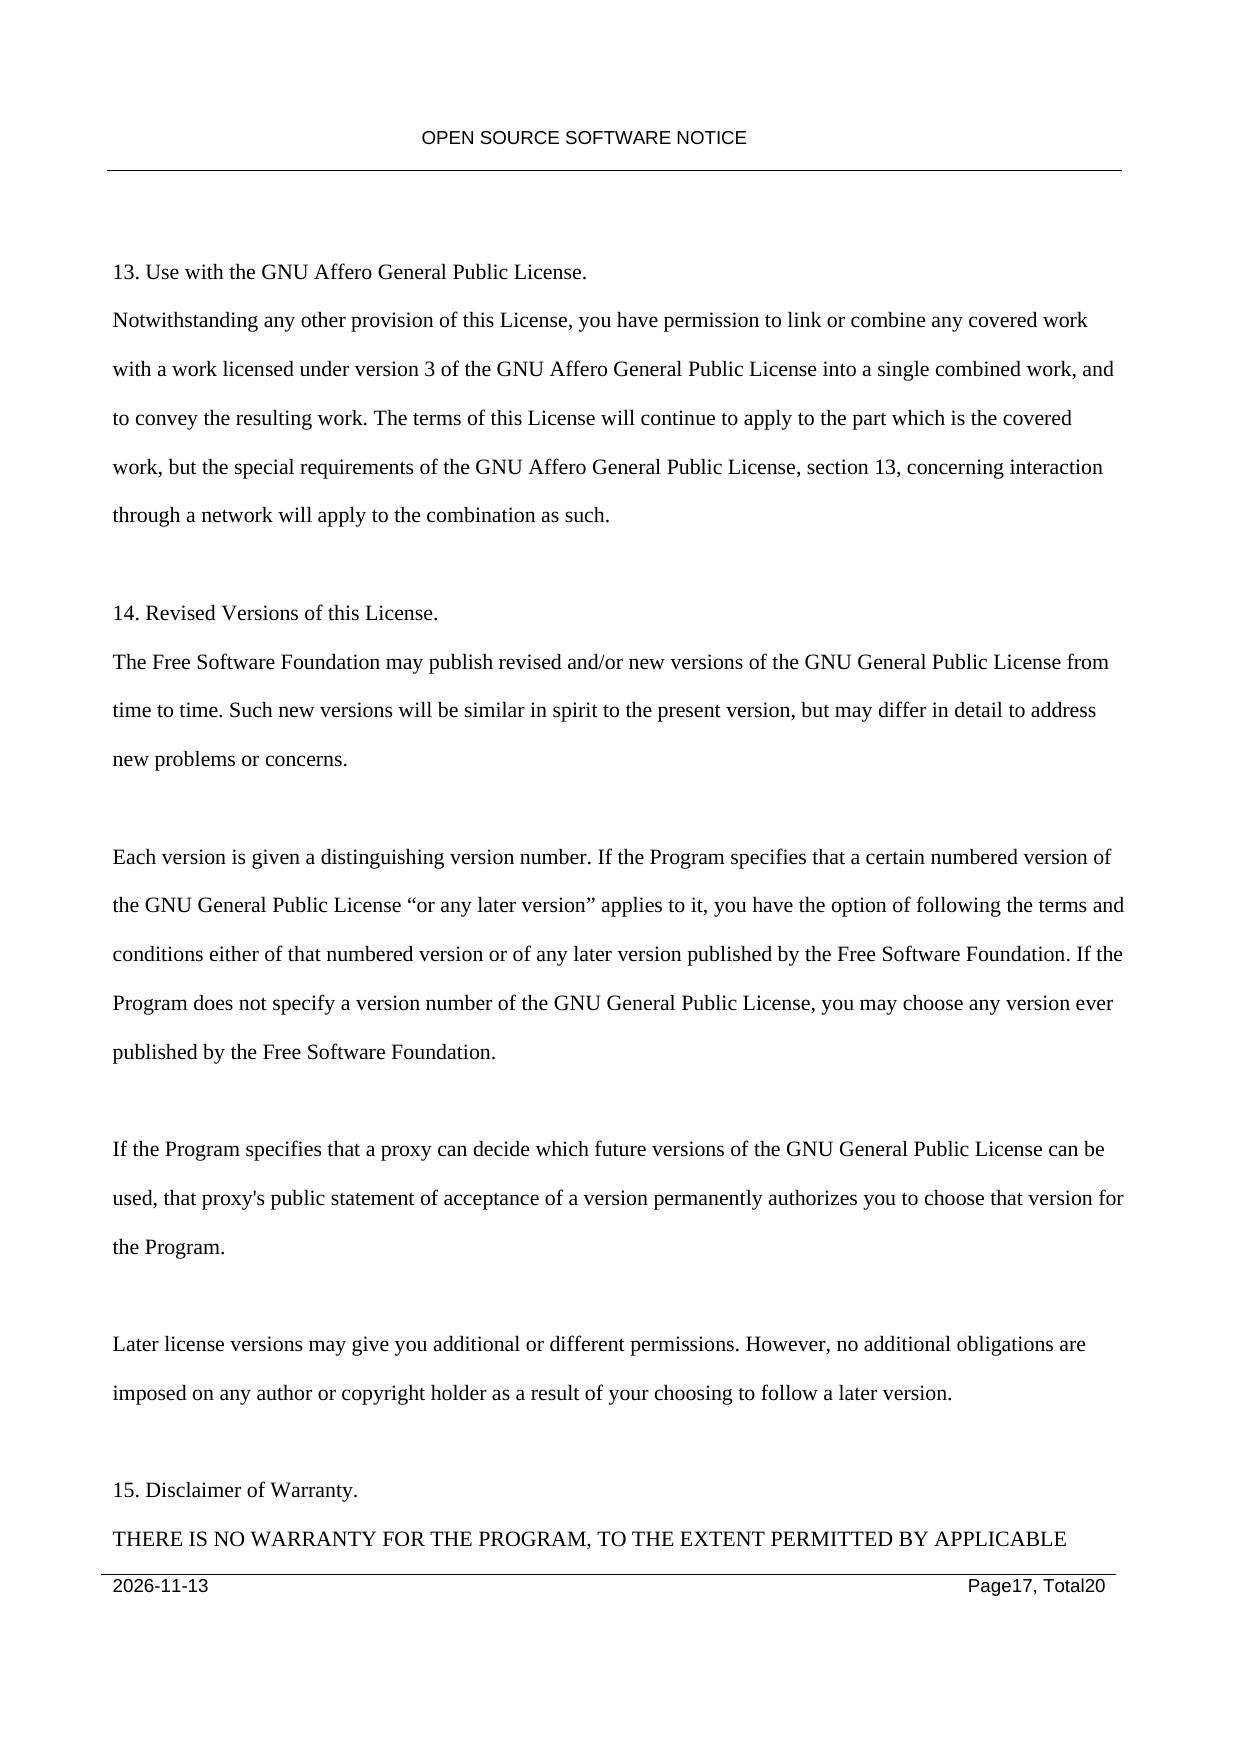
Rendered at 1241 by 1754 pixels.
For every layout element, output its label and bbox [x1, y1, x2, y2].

text [112, 206, 1128, 1555]
